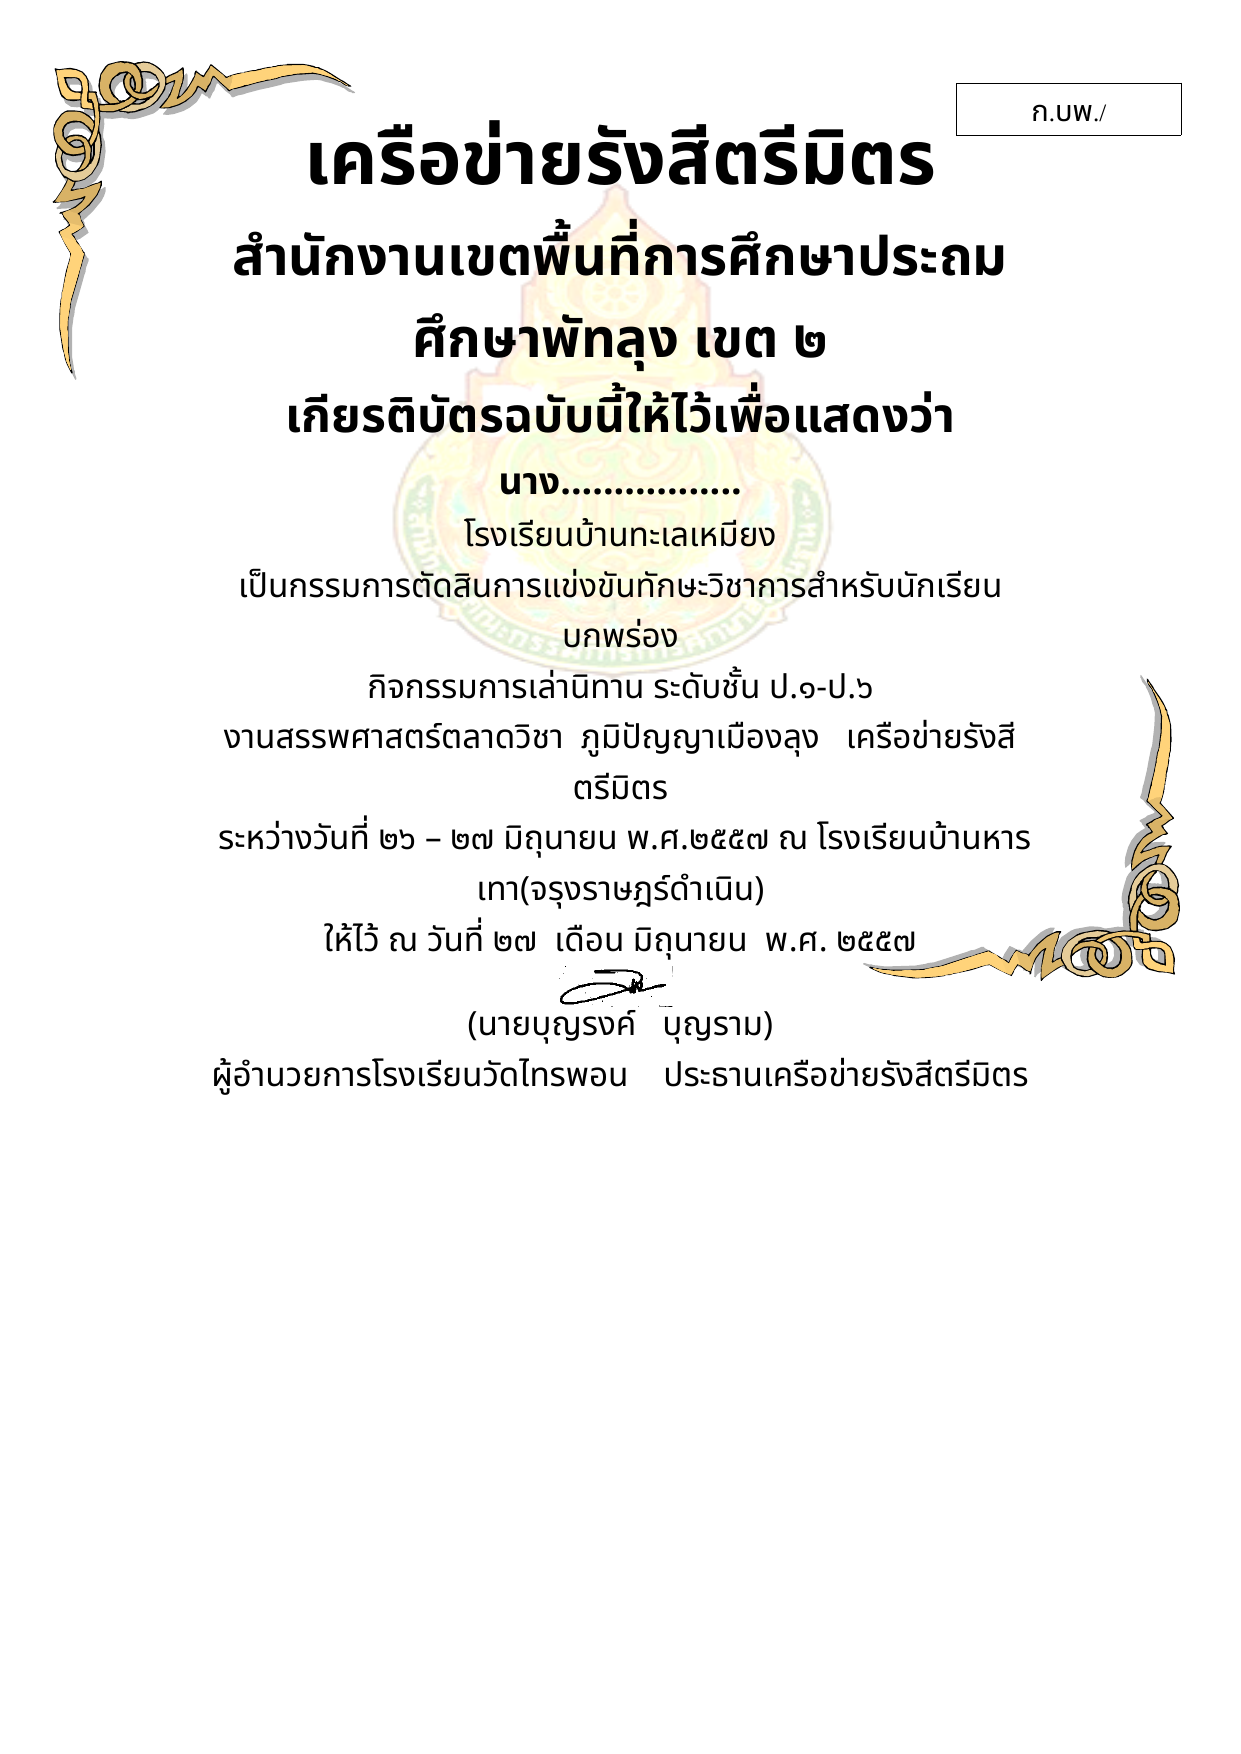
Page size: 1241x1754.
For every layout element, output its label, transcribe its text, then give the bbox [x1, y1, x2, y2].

text (นายบุญรงค์ บุญราม) ผู้อำนวยการโรงเรียนวัดไทรพอน ประธานเครือข่ายรังสีตรีมิตร [187, 1000, 1053, 1101]
text เครือข่ายรังสีตรีมิตร [187, 105, 1053, 218]
text กิจกรรมการเล่านิทาน ระดับชั้น ป.๑-ป.๖ งานสรรพศาสตร์ตลาดวิชา ภูมิปัญญาเมืองลุง เครือข่ายรังสีตรีมิตร ระหว่างวันที่ ๒๖ – ๒๗ มิถุนายน พ.ศ.๒๕๕๗ ณ โรงเรียนบ้านหารเทา(จรุงราษฎร์ดำเนิน) ให้ไว้ ณ วันที่ ๒๗ เดือน มิถุนายน พ.ศ. ๒๕๕๗ [187, 663, 1053, 966]
text เกียรติบัตรฉบับนี้ให้ไว้เพื่อแสดงว่า นาง................. โรงเรียนบ้านทะเลเหมียง เป็นกรรมการตัดสินการแข่งขันทักษะวิชาการสำหรับนักเรียนบกพร่อง [187, 382, 1053, 663]
text สำนักงานเขตพื้นที่การศึกษาประถมศึกษาพัทลุง เขต ๒ [187, 218, 1053, 382]
